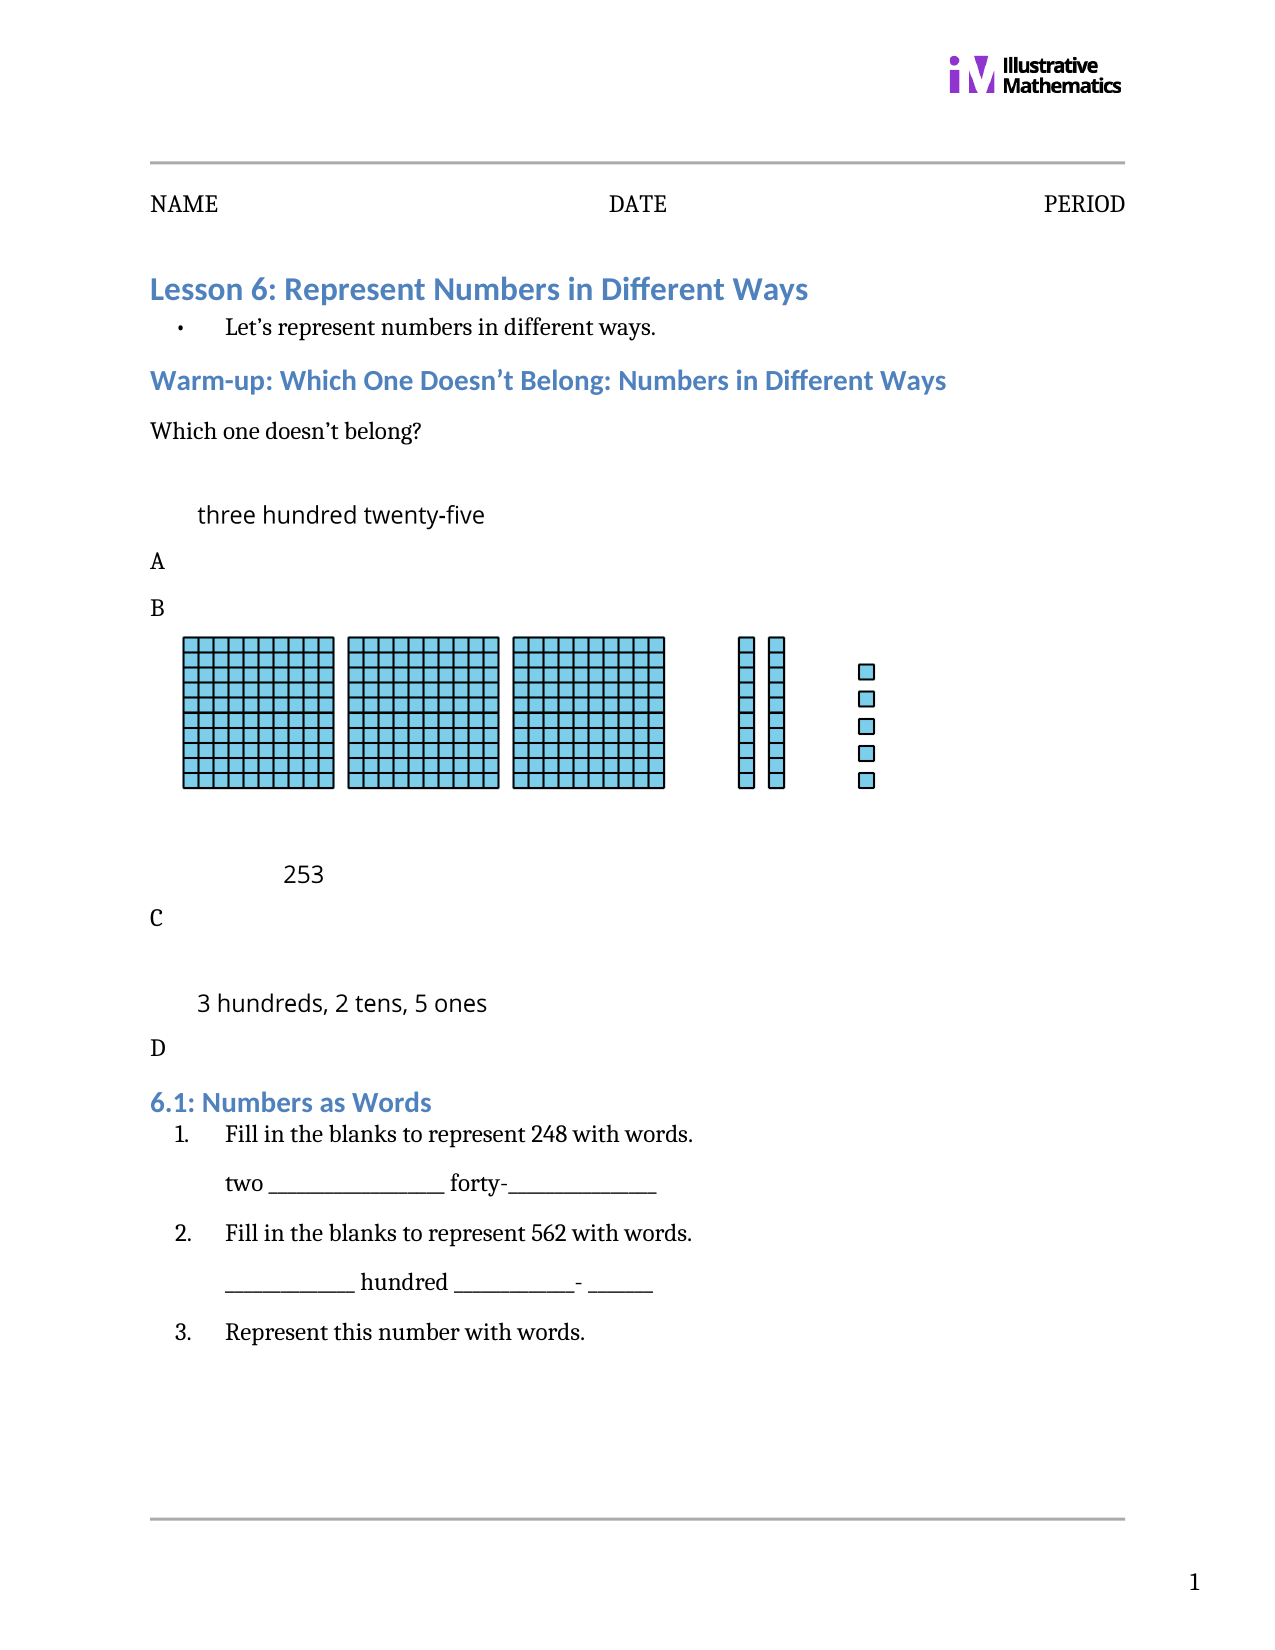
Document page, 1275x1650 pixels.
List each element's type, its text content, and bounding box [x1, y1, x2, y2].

subtitle 6.1: Numbers as Words [150, 1084, 1125, 1119]
list Fill in the blanks to represent 562 with words. [175, 1219, 1125, 1247]
picture [168, 623, 1144, 803]
picture [181, 821, 426, 927]
subtitle Lesson 6: Represent Numbers in Different Ways [150, 268, 1125, 309]
subtitle Warm-up: Which One Doesn’t Belong: Numbers in Different Ways [150, 362, 1125, 398]
picture [184, 951, 500, 1057]
list ______________ hundred _____________- _______ [175, 1268, 1125, 1297]
list two ___________________ forty-________________ [175, 1169, 1125, 1198]
text Which one doesn’t belong? [150, 417, 1125, 446]
list Represent this number with words. [175, 1318, 1125, 1347]
list Let’s represent numbers in different ways. [175, 313, 1125, 342]
picture [949, 55, 1121, 93]
text C [150, 822, 1125, 933]
picture [183, 464, 499, 570]
list Fill in the blanks to represent 248 with words. [175, 1119, 1125, 1148]
